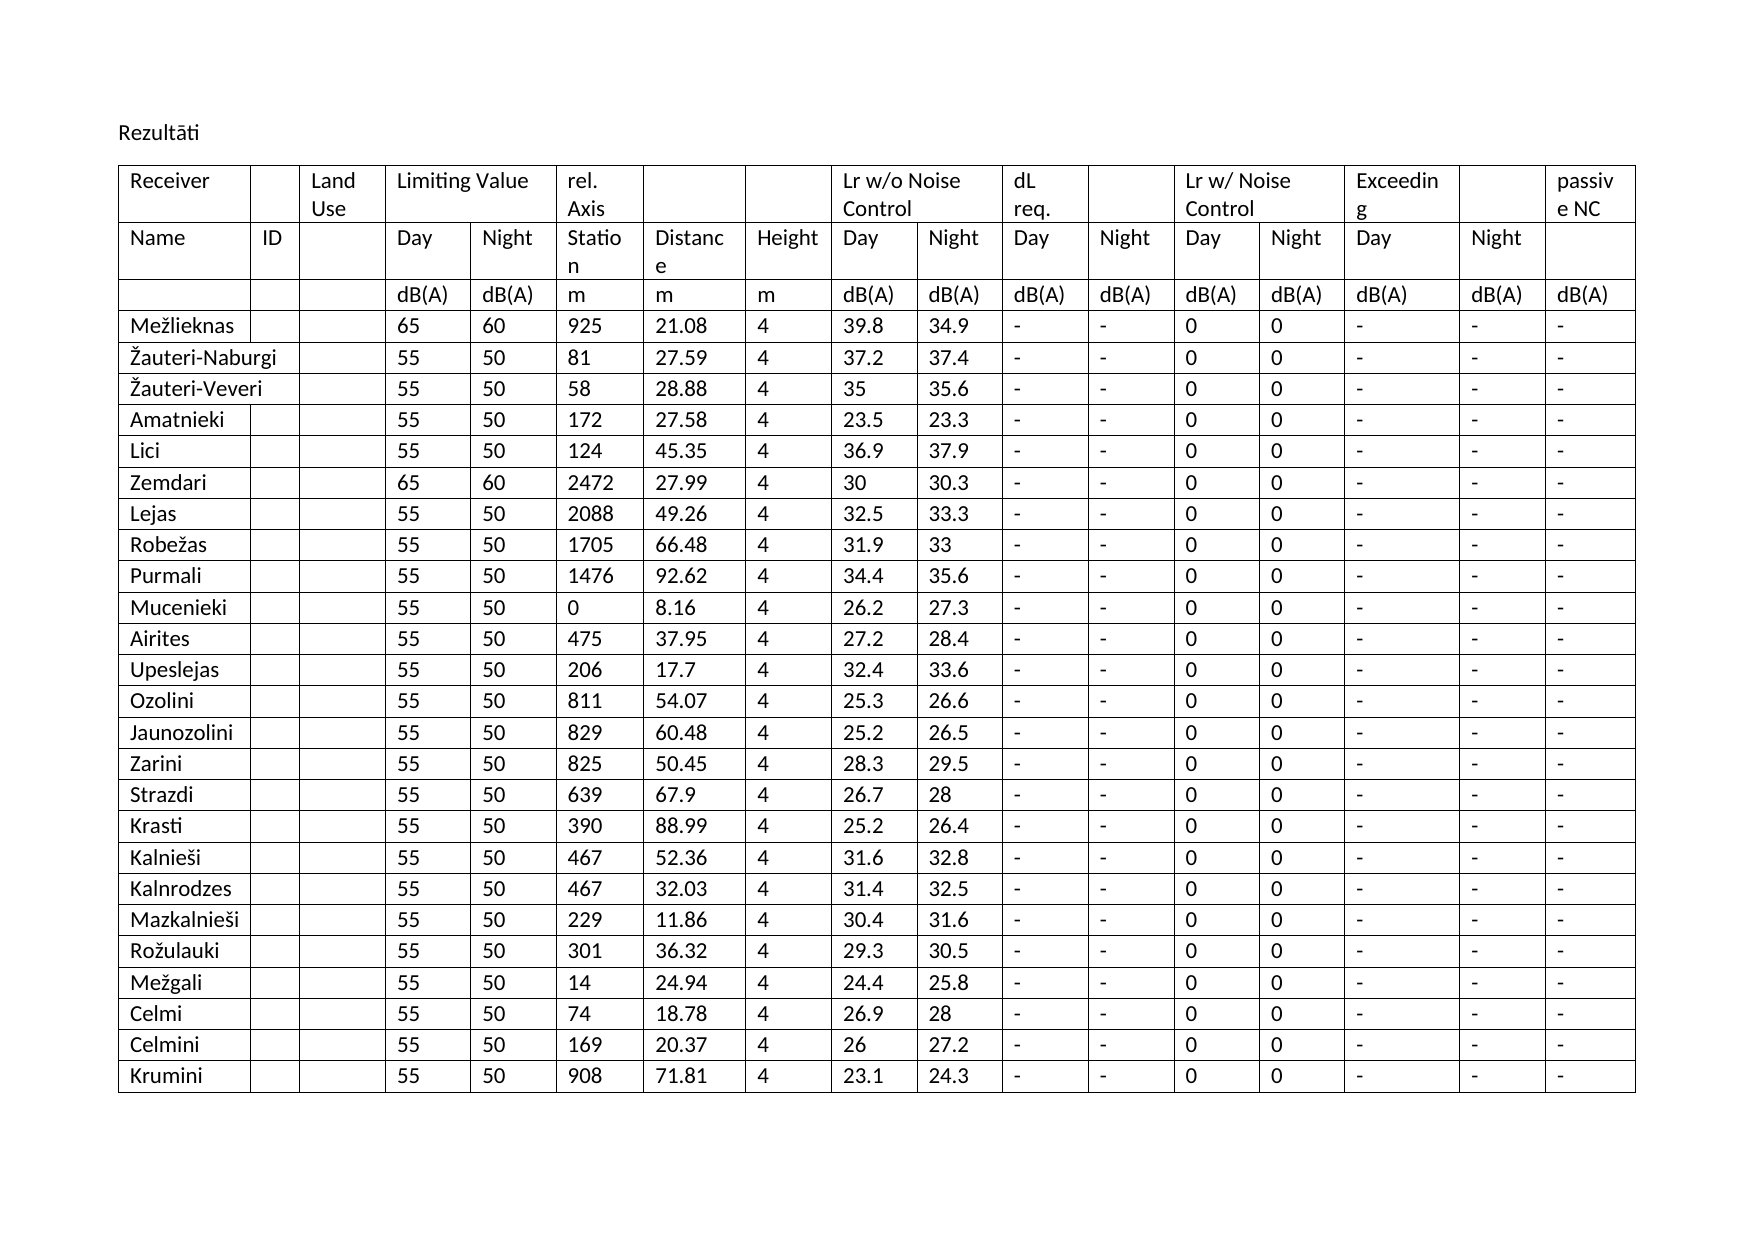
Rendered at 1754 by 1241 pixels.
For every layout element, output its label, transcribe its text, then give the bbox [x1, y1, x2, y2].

table_cell - [1089, 718, 1174, 748]
table_cell dB(A) [1003, 280, 1088, 310]
table_cell [300, 499, 385, 529]
table_cell [300, 530, 385, 560]
table_cell 28 [918, 999, 1002, 1029]
table_cell - [1003, 718, 1088, 748]
table_cell - [1345, 999, 1459, 1029]
table_cell Robežas [119, 530, 250, 560]
table_cell [300, 311, 385, 342]
table_cell 33 [918, 530, 1002, 560]
table_cell m [644, 280, 745, 310]
table_cell 55 [386, 780, 470, 810]
table_cell dB(A) [1260, 280, 1344, 310]
table_cell 0 [1175, 843, 1259, 873]
table_cell 23.1 [832, 1061, 917, 1092]
table_cell 33.6 [918, 655, 1002, 685]
table_cell 55 [386, 374, 470, 404]
table_cell 4 [746, 1061, 831, 1092]
table_cell 50 [471, 811, 556, 842]
table_cell 55 [386, 843, 470, 873]
table_header Lr w/ Noise Control [1175, 166, 1344, 222]
table_cell 55 [386, 499, 470, 529]
table_cell dB(A) [386, 280, 470, 310]
table_cell - [1003, 561, 1088, 592]
table_cell Zarini [119, 749, 250, 779]
table_cell 390 [557, 811, 643, 842]
table_cell 55 [386, 1061, 470, 1092]
table_cell - [1003, 655, 1088, 685]
table_cell 55 [386, 968, 470, 998]
table_cell Celmi [119, 999, 250, 1029]
table_cell - [1345, 624, 1459, 654]
table_cell 26.2 [832, 593, 917, 623]
table_cell Žauteri-Naburgi [119, 343, 299, 373]
table_cell 4 [746, 624, 831, 654]
table_cell 27.59 [644, 343, 745, 373]
table_cell 23.3 [918, 405, 1002, 435]
table_cell 30.4 [832, 905, 917, 935]
table_cell 21.08 [644, 311, 745, 342]
table_cell [251, 999, 299, 1029]
table_cell 2088 [557, 499, 643, 529]
table_cell - [1003, 405, 1088, 435]
table_cell 0 [1260, 468, 1344, 498]
table_cell - [1460, 968, 1545, 998]
table_header [746, 166, 831, 222]
table_cell - [1460, 593, 1545, 623]
table_cell 29.3 [832, 936, 917, 967]
table_cell [300, 780, 385, 810]
table_cell 0 [1175, 999, 1259, 1029]
table_cell 31.9 [832, 530, 917, 560]
table_cell 50 [471, 718, 556, 748]
table_cell 55 [386, 749, 470, 779]
table_cell 28.88 [644, 374, 745, 404]
table_cell 24.4 [832, 968, 917, 998]
table_cell ID [251, 223, 299, 279]
table_cell [300, 374, 385, 404]
table_cell [300, 843, 385, 873]
table_cell 17.7 [644, 655, 745, 685]
table_cell - [1089, 905, 1174, 935]
table_cell [251, 468, 299, 498]
table_cell [251, 936, 299, 967]
table_cell 4 [746, 374, 831, 404]
table_header Lr w/o Noise Control [832, 166, 1002, 222]
table_cell 0 [1260, 874, 1344, 904]
table_cell Purmali [119, 561, 250, 592]
table_cell 52.36 [644, 843, 745, 873]
table_cell 0 [1175, 343, 1259, 373]
table_header rel. Axis [557, 166, 643, 222]
table_cell [300, 718, 385, 748]
table_cell 26.5 [918, 718, 1002, 748]
table_cell 37.4 [918, 343, 1002, 373]
table_cell 0 [1175, 624, 1259, 654]
table_cell 0 [1260, 968, 1344, 998]
table_cell 0 [1175, 718, 1259, 748]
table_cell dB(A) [832, 280, 917, 310]
table_cell 0 [1175, 468, 1259, 498]
table_cell 25.3 [832, 686, 917, 717]
table_cell Lici [119, 436, 250, 467]
table_cell - [1546, 749, 1635, 779]
table_cell Day [1175, 223, 1259, 279]
table_cell 0 [1260, 624, 1344, 654]
table_cell 35.6 [918, 561, 1002, 592]
table_cell [251, 843, 299, 873]
table_cell [300, 749, 385, 779]
table_cell 26.7 [832, 780, 917, 810]
table_cell 0 [1260, 343, 1344, 373]
table_cell 37.95 [644, 624, 745, 654]
table_cell 27.99 [644, 468, 745, 498]
table_cell 0 [1175, 874, 1259, 904]
table_cell 50.45 [644, 749, 745, 779]
table_cell - [1345, 780, 1459, 810]
table_cell 0 [1260, 686, 1344, 717]
table_cell [300, 405, 385, 435]
table_cell 55 [386, 905, 470, 935]
table_cell 25.2 [832, 718, 917, 748]
table_cell 23.5 [832, 405, 917, 435]
table_cell 26.4 [918, 811, 1002, 842]
table_cell - [1003, 811, 1088, 842]
table_cell - [1345, 561, 1459, 592]
table_cell Rožulauki [119, 936, 250, 967]
table_cell Height [746, 223, 831, 279]
table_cell - [1546, 999, 1635, 1029]
table_cell - [1546, 1061, 1635, 1092]
table_cell - [1460, 686, 1545, 717]
table_cell - [1546, 343, 1635, 373]
table_cell [300, 811, 385, 842]
table_cell - [1089, 374, 1174, 404]
table_cell 67.9 [644, 780, 745, 810]
table_cell [300, 468, 385, 498]
table_cell 60 [471, 468, 556, 498]
table_cell 4 [746, 343, 831, 373]
table_cell [251, 811, 299, 842]
table_cell m [746, 280, 831, 310]
table_cell - [1460, 999, 1545, 1029]
table_cell 4 [746, 811, 831, 842]
table_cell 50 [471, 655, 556, 685]
table_header Receiver [119, 166, 250, 222]
table_cell - [1546, 593, 1635, 623]
table_cell - [1089, 311, 1174, 342]
table_cell - [1003, 593, 1088, 623]
table_cell 0 [1175, 655, 1259, 685]
table_cell - [1460, 499, 1545, 529]
table_cell - [1460, 311, 1545, 342]
table_cell - [1546, 530, 1635, 560]
table_cell 50 [471, 343, 556, 373]
table_cell - [1345, 686, 1459, 717]
table_cell 28.3 [832, 749, 917, 779]
table_cell - [1003, 343, 1088, 373]
table_cell 4 [746, 874, 831, 904]
table_cell - [1089, 468, 1174, 498]
table_cell - [1089, 530, 1174, 560]
table_cell 0 [1260, 936, 1344, 967]
table_cell 55 [386, 686, 470, 717]
table_cell - [1089, 343, 1174, 373]
table_cell [300, 436, 385, 467]
table_cell 50 [471, 874, 556, 904]
table_cell 229 [557, 905, 643, 935]
table_cell - [1003, 843, 1088, 873]
table_cell 25.2 [832, 811, 917, 842]
table_cell 4 [746, 999, 831, 1029]
table_header [1089, 166, 1174, 222]
table_cell [251, 874, 299, 904]
table_cell [251, 311, 299, 342]
table_cell 0 [1175, 686, 1259, 717]
table_cell 4 [746, 655, 831, 685]
table_cell [1546, 223, 1635, 279]
table_cell - [1089, 436, 1174, 467]
table_cell 32.03 [644, 874, 745, 904]
table_cell 0 [1260, 999, 1344, 1029]
table_cell - [1345, 811, 1459, 842]
table_cell 4 [746, 311, 831, 342]
table_cell Krasti [119, 811, 250, 842]
table_cell 26.9 [832, 999, 917, 1029]
table_cell - [1460, 436, 1545, 467]
table_cell - [1345, 1030, 1459, 1060]
table_cell 4 [746, 405, 831, 435]
table_cell [251, 499, 299, 529]
table_cell 55 [386, 530, 470, 560]
table_cell [251, 405, 299, 435]
table_cell - [1460, 1030, 1545, 1060]
table_cell 0 [1175, 1030, 1259, 1060]
table_cell m [557, 280, 643, 310]
table_cell - [1460, 718, 1545, 748]
table_cell - [1345, 874, 1459, 904]
table_cell Ozolini [119, 686, 250, 717]
table_cell - [1089, 780, 1174, 810]
table_cell Day [1345, 223, 1459, 279]
table_cell 27.58 [644, 405, 745, 435]
table_cell Distance [644, 223, 745, 279]
table_cell 55 [386, 874, 470, 904]
table_cell 50 [471, 999, 556, 1029]
table_cell 81 [557, 343, 643, 373]
table_cell 34.4 [832, 561, 917, 592]
table_cell 4 [746, 780, 831, 810]
table_cell 0 [1175, 530, 1259, 560]
table_cell - [1003, 1030, 1088, 1060]
table_cell Mucenieki [119, 593, 250, 623]
table_header [251, 166, 299, 222]
table_cell [251, 968, 299, 998]
table_cell [251, 280, 299, 310]
table_cell - [1345, 905, 1459, 935]
table_cell 908 [557, 1061, 643, 1092]
table_cell - [1089, 686, 1174, 717]
table_cell 65 [386, 311, 470, 342]
table_cell - [1003, 874, 1088, 904]
table_cell [251, 905, 299, 935]
table_cell 50 [471, 968, 556, 998]
table_cell - [1546, 374, 1635, 404]
table_cell Night [1089, 223, 1174, 279]
table_cell 4 [746, 561, 831, 592]
table_cell 0 [1175, 499, 1259, 529]
table_cell [300, 280, 385, 310]
table_cell [300, 936, 385, 967]
table_header [1460, 166, 1545, 222]
table_cell 50 [471, 499, 556, 529]
table_cell - [1089, 874, 1174, 904]
table_cell 0 [1260, 843, 1344, 873]
table_cell - [1003, 905, 1088, 935]
table_cell - [1089, 405, 1174, 435]
table_cell - [1546, 968, 1635, 998]
table_cell 50 [471, 1030, 556, 1060]
table_cell 35 [832, 374, 917, 404]
table_cell [251, 686, 299, 717]
table_cell 55 [386, 405, 470, 435]
table_cell - [1003, 499, 1088, 529]
table_cell 24.94 [644, 968, 745, 998]
table_cell - [1089, 999, 1174, 1029]
table_cell [300, 655, 385, 685]
table_cell 467 [557, 874, 643, 904]
table_cell - [1460, 811, 1545, 842]
table_cell 27.2 [918, 1030, 1002, 1060]
table_cell - [1003, 968, 1088, 998]
table_cell - [1460, 780, 1545, 810]
table_cell - [1089, 499, 1174, 529]
table_cell [251, 718, 299, 748]
table_cell - [1460, 343, 1545, 373]
table_cell - [1089, 1030, 1174, 1060]
table_header [644, 166, 745, 222]
table_cell - [1089, 593, 1174, 623]
table_header Exceeding [1345, 166, 1459, 222]
table_cell 35.6 [918, 374, 1002, 404]
table_cell 206 [557, 655, 643, 685]
table_cell 54.07 [644, 686, 745, 717]
table_cell Name [119, 223, 250, 279]
table_cell 0 [1175, 405, 1259, 435]
table_cell [119, 280, 250, 310]
table_cell 88.99 [644, 811, 745, 842]
table_cell - [1089, 624, 1174, 654]
table_cell - [1345, 655, 1459, 685]
table_cell - [1345, 843, 1459, 873]
table_cell 0 [1260, 780, 1344, 810]
table_cell Kalnieši [119, 843, 250, 873]
table_cell - [1089, 655, 1174, 685]
table_cell 0 [557, 593, 643, 623]
table_cell 169 [557, 1030, 643, 1060]
table_cell - [1089, 1061, 1174, 1092]
table_cell 4 [746, 686, 831, 717]
table_cell - [1089, 749, 1174, 779]
table_cell 0 [1175, 1061, 1259, 1092]
table_cell [300, 593, 385, 623]
table_cell 92.62 [644, 561, 745, 592]
table_cell 74 [557, 999, 643, 1029]
table_cell 4 [746, 843, 831, 873]
table_cell 50 [471, 593, 556, 623]
table_cell - [1345, 1061, 1459, 1092]
table_cell [300, 874, 385, 904]
table_cell 50 [471, 436, 556, 467]
table_cell 50 [471, 374, 556, 404]
table_cell 467 [557, 843, 643, 873]
table_cell 50 [471, 624, 556, 654]
table_cell 29.5 [918, 749, 1002, 779]
table_cell - [1546, 718, 1635, 748]
table_cell - [1460, 874, 1545, 904]
table_cell - [1089, 561, 1174, 592]
table_cell Amatnieki [119, 405, 250, 435]
table_cell - [1003, 936, 1088, 967]
table_cell - [1003, 999, 1088, 1029]
table_cell 55 [386, 718, 470, 748]
table_cell Airites [119, 624, 250, 654]
table_cell [300, 999, 385, 1029]
table_cell 1705 [557, 530, 643, 560]
table_cell - [1460, 905, 1545, 935]
table_cell 0 [1175, 936, 1259, 967]
table_cell - [1460, 530, 1545, 560]
table_cell 50 [471, 749, 556, 779]
table_cell 55 [386, 1030, 470, 1060]
table_cell 50 [471, 936, 556, 967]
table_cell - [1003, 374, 1088, 404]
table_cell - [1546, 874, 1635, 904]
table_cell [251, 436, 299, 467]
table_cell 4 [746, 718, 831, 748]
table_cell dB(A) [1460, 280, 1545, 310]
table_cell 4 [746, 530, 831, 560]
table_cell 4 [746, 905, 831, 935]
table_cell 0 [1175, 749, 1259, 779]
table_cell - [1345, 936, 1459, 967]
table_cell 50 [471, 530, 556, 560]
table_cell 2472 [557, 468, 643, 498]
table_cell 4 [746, 749, 831, 779]
table_cell Mežlieknas [119, 311, 250, 342]
table_cell - [1546, 655, 1635, 685]
table_cell - [1003, 530, 1088, 560]
table_cell - [1003, 686, 1088, 717]
text Rezultāti [118, 118, 1636, 146]
table_cell - [1546, 936, 1635, 967]
table_cell 0 [1260, 1061, 1344, 1092]
table_cell 50 [471, 405, 556, 435]
table_cell 66.48 [644, 530, 745, 560]
table_cell 50 [471, 686, 556, 717]
table_cell [251, 530, 299, 560]
table_cell dB(A) [471, 280, 556, 310]
table_cell - [1546, 311, 1635, 342]
table_cell - [1345, 436, 1459, 467]
table_cell - [1089, 936, 1174, 967]
table_cell Night [1460, 223, 1545, 279]
table_cell - [1345, 718, 1459, 748]
table_cell 33.3 [918, 499, 1002, 529]
table_cell dB(A) [1175, 280, 1259, 310]
table_cell Night [1260, 223, 1344, 279]
table_cell [251, 593, 299, 623]
table_cell 28 [918, 780, 1002, 810]
table_cell 20.37 [644, 1030, 745, 1060]
table_cell 30 [832, 468, 917, 498]
table_cell 55 [386, 436, 470, 467]
table_header Limiting Value [386, 166, 556, 222]
table_cell 0 [1260, 311, 1344, 342]
table_cell 829 [557, 718, 643, 748]
table_cell 639 [557, 780, 643, 810]
table_cell - [1345, 499, 1459, 529]
table_cell Lejas [119, 499, 250, 529]
table_cell 925 [557, 311, 643, 342]
table_cell [300, 343, 385, 373]
table_cell - [1345, 968, 1459, 998]
table_cell 14 [557, 968, 643, 998]
table_cell 11.86 [644, 905, 745, 935]
table_cell 301 [557, 936, 643, 967]
table_cell [251, 624, 299, 654]
table_cell Zemdari [119, 468, 250, 498]
table_cell 37.9 [918, 436, 1002, 467]
table_cell 0 [1260, 1030, 1344, 1060]
table_cell - [1345, 593, 1459, 623]
table_cell [251, 1061, 299, 1092]
table_cell - [1089, 843, 1174, 873]
table_cell 34.9 [918, 311, 1002, 342]
table_cell 0 [1260, 905, 1344, 935]
table_cell 0 [1260, 749, 1344, 779]
table_cell - [1460, 624, 1545, 654]
table_header Land Use [300, 166, 385, 222]
table_cell 30.3 [918, 468, 1002, 498]
table_cell 50 [471, 905, 556, 935]
table_cell 32.5 [918, 874, 1002, 904]
table_cell 50 [471, 561, 556, 592]
table_cell - [1345, 749, 1459, 779]
table_cell - [1460, 468, 1545, 498]
table_cell - [1003, 1061, 1088, 1092]
table_cell 31.4 [832, 874, 917, 904]
table_cell - [1546, 843, 1635, 873]
table_cell 27.2 [832, 624, 917, 654]
table_cell [251, 655, 299, 685]
table_cell [300, 1061, 385, 1092]
table_cell - [1546, 811, 1635, 842]
table_cell 55 [386, 655, 470, 685]
table_cell 4 [746, 968, 831, 998]
table_cell - [1460, 374, 1545, 404]
table_cell 0 [1260, 436, 1344, 467]
table_cell Mežgali [119, 968, 250, 998]
table_cell 27.3 [918, 593, 1002, 623]
table_cell 71.81 [644, 1061, 745, 1092]
table_cell Žauteri-Veveri [119, 374, 299, 404]
table_cell 0 [1260, 655, 1344, 685]
table_cell - [1460, 843, 1545, 873]
table_cell 8.16 [644, 593, 745, 623]
table_cell 37.2 [832, 343, 917, 373]
table_cell 4 [746, 499, 831, 529]
table_cell 0 [1260, 561, 1344, 592]
table_cell - [1546, 1030, 1635, 1060]
table_cell 31.6 [832, 843, 917, 873]
table_cell - [1089, 811, 1174, 842]
table_cell Night [471, 223, 556, 279]
table_cell 0 [1260, 499, 1344, 529]
table_cell 0 [1175, 436, 1259, 467]
table_cell - [1089, 968, 1174, 998]
table_cell - [1546, 624, 1635, 654]
table_cell 475 [557, 624, 643, 654]
table_cell 0 [1175, 374, 1259, 404]
table_cell Mazkalnieši [119, 905, 250, 935]
table_cell 4 [746, 936, 831, 967]
table_cell - [1345, 311, 1459, 342]
table_cell - [1003, 624, 1088, 654]
table_cell - [1460, 1061, 1545, 1092]
table_cell 811 [557, 686, 643, 717]
table_cell 24.3 [918, 1061, 1002, 1092]
table_cell - [1345, 343, 1459, 373]
table_cell Day [1003, 223, 1088, 279]
table_cell 0 [1175, 593, 1259, 623]
table_cell [300, 968, 385, 998]
table_cell [251, 561, 299, 592]
table_cell - [1460, 561, 1545, 592]
table_cell 18.78 [644, 999, 745, 1029]
table_cell dB(A) [1546, 280, 1635, 310]
table_cell - [1546, 468, 1635, 498]
table_cell 60 [471, 311, 556, 342]
table_cell Celmini [119, 1030, 250, 1060]
table_cell 50 [471, 1061, 556, 1092]
table_cell - [1345, 405, 1459, 435]
table_cell 55 [386, 999, 470, 1029]
table_cell Night [918, 223, 1002, 279]
table_cell 65 [386, 468, 470, 498]
table_cell 25.8 [918, 968, 1002, 998]
table_cell 0 [1175, 905, 1259, 935]
table_cell dB(A) [1345, 280, 1459, 310]
table_cell 26.6 [918, 686, 1002, 717]
table_cell - [1546, 905, 1635, 935]
table_cell 36.32 [644, 936, 745, 967]
table_cell 60.48 [644, 718, 745, 748]
table_cell 55 [386, 811, 470, 842]
table_cell Day [386, 223, 470, 279]
table_cell - [1003, 749, 1088, 779]
table_cell 55 [386, 624, 470, 654]
table_cell - [1460, 655, 1545, 685]
table_cell Jaunozolini [119, 718, 250, 748]
table_cell 825 [557, 749, 643, 779]
table_cell 30.5 [918, 936, 1002, 967]
table_cell 0 [1260, 718, 1344, 748]
table_cell 1476 [557, 561, 643, 592]
table_cell 4 [746, 436, 831, 467]
table_cell - [1003, 780, 1088, 810]
table_cell 0 [1260, 374, 1344, 404]
table_cell 58 [557, 374, 643, 404]
table_cell 32.4 [832, 655, 917, 685]
table_cell 50 [471, 843, 556, 873]
table_cell 50 [471, 780, 556, 810]
table_cell - [1003, 468, 1088, 498]
table_cell - [1546, 499, 1635, 529]
table_cell - [1003, 311, 1088, 342]
table_cell - [1345, 530, 1459, 560]
table_cell - [1345, 468, 1459, 498]
table_cell 0 [1175, 311, 1259, 342]
table_cell - [1460, 405, 1545, 435]
table_cell Day [832, 223, 917, 279]
table_cell dB(A) [918, 280, 1002, 310]
table_cell 0 [1175, 968, 1259, 998]
table_cell - [1546, 780, 1635, 810]
table_cell - [1003, 436, 1088, 467]
table_cell [300, 624, 385, 654]
table_cell 32.8 [918, 843, 1002, 873]
table_cell 0 [1260, 405, 1344, 435]
table_cell - [1345, 374, 1459, 404]
table_cell [300, 1030, 385, 1060]
table_cell 28.4 [918, 624, 1002, 654]
table_cell dB(A) [1089, 280, 1174, 310]
table_cell 4 [746, 468, 831, 498]
table_cell 26 [832, 1030, 917, 1060]
table_cell 4 [746, 593, 831, 623]
table_cell 32.5 [832, 499, 917, 529]
table_cell 49.26 [644, 499, 745, 529]
table_cell [251, 1030, 299, 1060]
table_cell - [1460, 749, 1545, 779]
table_cell 4 [746, 1030, 831, 1060]
table_cell 55 [386, 593, 470, 623]
table_cell - [1546, 405, 1635, 435]
table_cell [251, 780, 299, 810]
table_cell 172 [557, 405, 643, 435]
table_cell Krumini [119, 1061, 250, 1092]
table_header dL req. [1003, 166, 1088, 222]
table_cell 0 [1175, 811, 1259, 842]
table_cell 0 [1175, 780, 1259, 810]
table_cell [300, 561, 385, 592]
table_cell 45.35 [644, 436, 745, 467]
table_cell Strazdi [119, 780, 250, 810]
table_cell 55 [386, 561, 470, 592]
table_cell - [1546, 686, 1635, 717]
table_cell 55 [386, 343, 470, 373]
table_header passive NC [1546, 166, 1635, 222]
table_cell 0 [1175, 561, 1259, 592]
table_cell - [1546, 561, 1635, 592]
table_cell - [1546, 436, 1635, 467]
table_cell 0 [1260, 593, 1344, 623]
table_cell [300, 223, 385, 279]
table_cell 0 [1260, 530, 1344, 560]
table_cell 31.6 [918, 905, 1002, 935]
table_cell 124 [557, 436, 643, 467]
table_cell 39.8 [832, 311, 917, 342]
table_cell [251, 749, 299, 779]
table_cell - [1460, 936, 1545, 967]
table_cell [300, 686, 385, 717]
table_cell Upeslejas [119, 655, 250, 685]
table_cell Kalnrodzes [119, 874, 250, 904]
table_cell 36.9 [832, 436, 917, 467]
table_cell [300, 905, 385, 935]
table_cell 55 [386, 936, 470, 967]
table_cell 0 [1260, 811, 1344, 842]
table_cell Station [557, 223, 643, 279]
